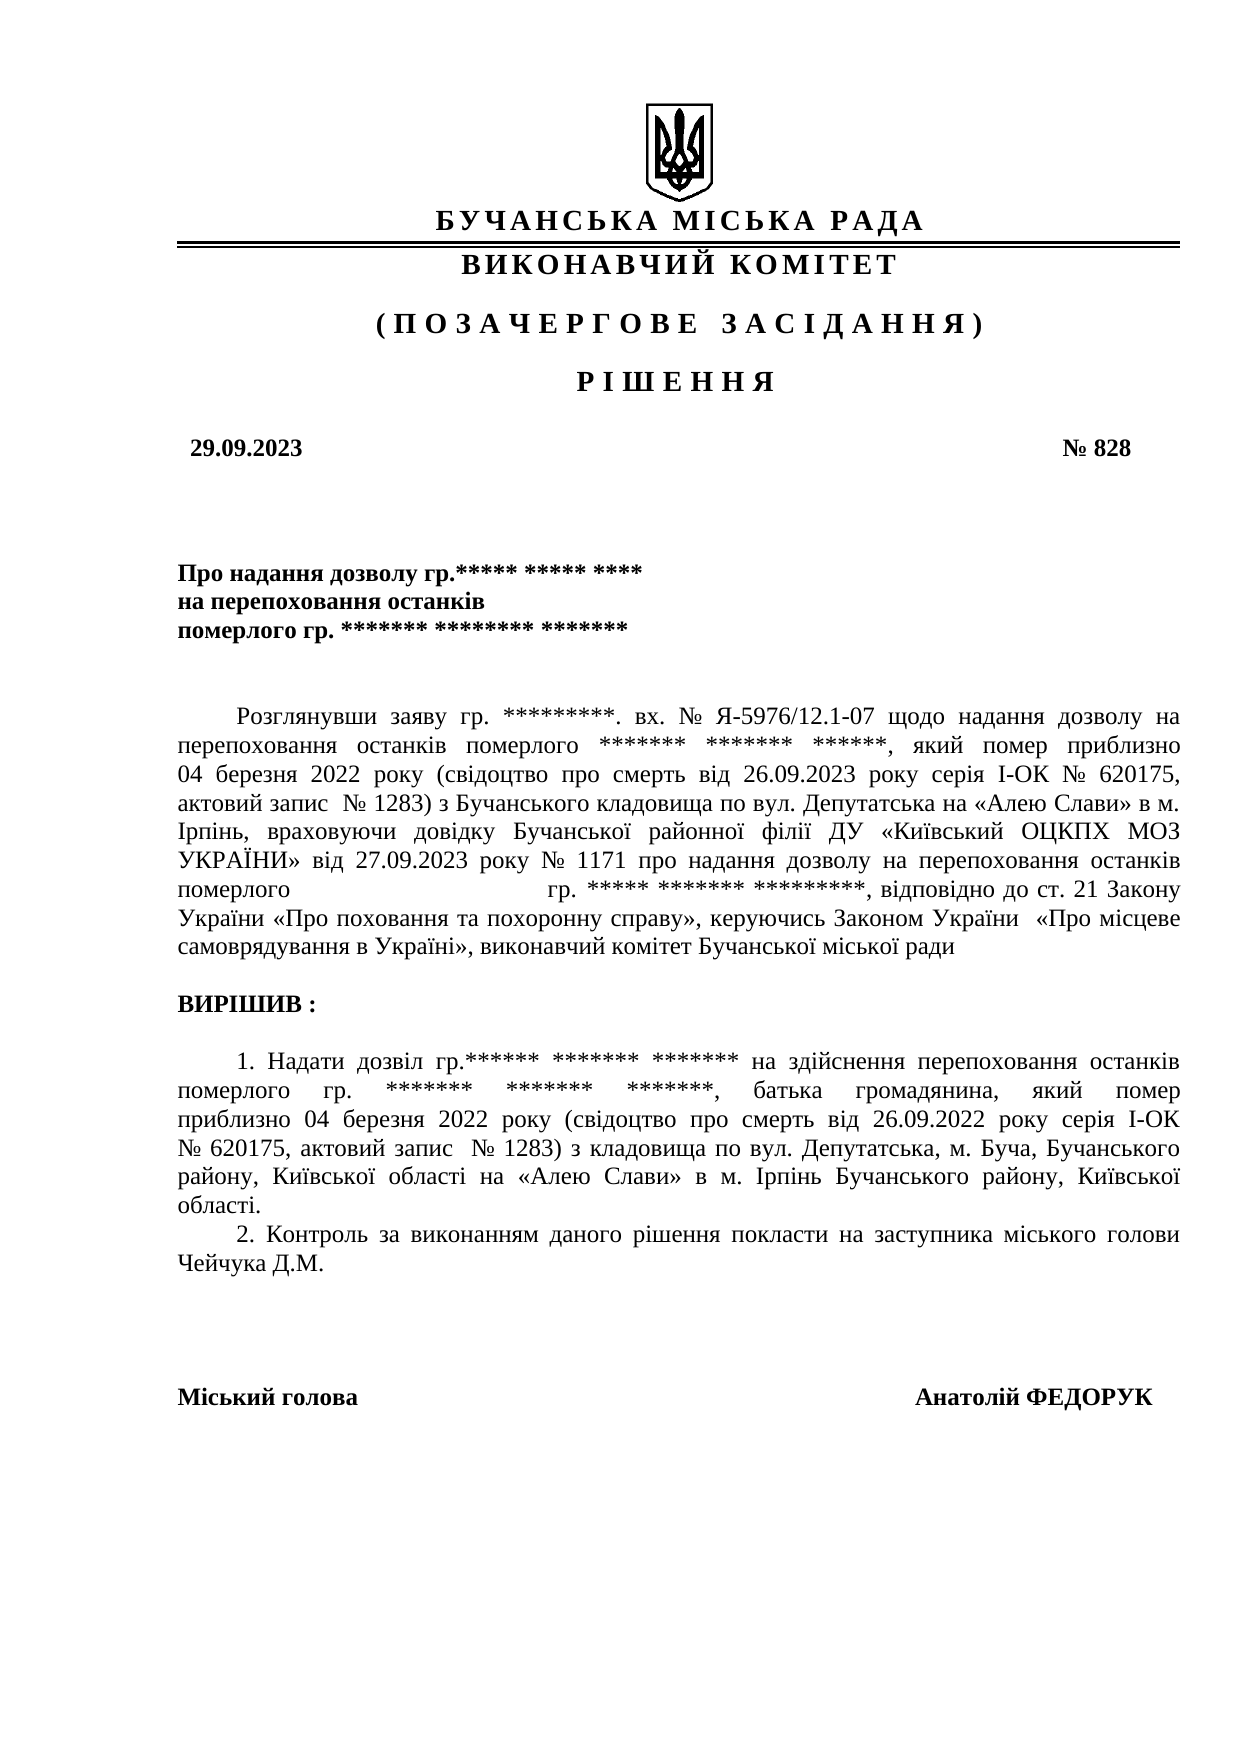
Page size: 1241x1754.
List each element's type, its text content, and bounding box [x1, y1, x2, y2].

subtitle РІШЕННЯ [177, 364, 1181, 398]
text Розглянувши заяву гр. *********. вх. № Я-5976/12.1-07 щодо надання дозволу на перепоховання останків померлого ******* ******* ******, який помер приблизно 04 березня 2022 року (свідоцтво про смерть від 26.09.2023 року серія І-ОК № 620175, актовий запис № 1283) з Бучанського кладовища по вул. Депутатська на «Алею Слави» в м. Ірпінь, враховуючи довідку Бучанської районної філії ДУ «Київський ОЦКПХ МОЗ УКРАЇНИ» від 27.09.2023 року № 1171 про надання дозволу на перепоховання останків померлого гр. ***** ******* *********, відповідно до ст. 21 Закону України «Про поховання та похоронну справу», керуючись Законом України «Про місцеве самоврядування в Україні», виконавчий комітет Бучанської міської ради [177, 701, 1181, 960]
text БУЧАНСЬКА МІСЬКА РАДА [177, 203, 1181, 236]
text 1. Надати дозвіл гр.****** ******* ******* на здійснення перепоховання останків померлого гр. ******* ******* *******, батька громадянина, який помер приблизно 04 березня 2022 року (свідоцтво про смерть від 26.09.2022 року серія І-ОК № 620175, актовий запис № 1283) з кладовища по вул. Депутатська, м. Буча, Бучанського району, Київської області на «Алею Слави» в м. Ірпінь Бучанського району, Київської області. [177, 1046, 1181, 1219]
picture [644, 102, 715, 203]
subtitle (ПОЗАЧЕРГОВЕ ЗАСІДАННЯ) [177, 306, 1181, 339]
table_header ВИКОНАВЧИЙ КОМІТЕТ [177, 248, 1180, 281]
title ВИРІШИВ : [177, 989, 1181, 1018]
title 2. Контроль за виконанням даного рішення покласти на заступника міського голови Чейчука Д.М. [177, 1219, 1181, 1276]
title на перепоховання останків [177, 586, 1181, 615]
title Про надання дозволу гр.***** ***** **** [177, 558, 1181, 586]
text Міський голова Анатолій ФЕДОРУК [177, 1382, 1181, 1411]
text 29.09.2023 № 828 [177, 433, 1181, 462]
title померлого гр. ******* ******** ******* [177, 615, 1181, 644]
